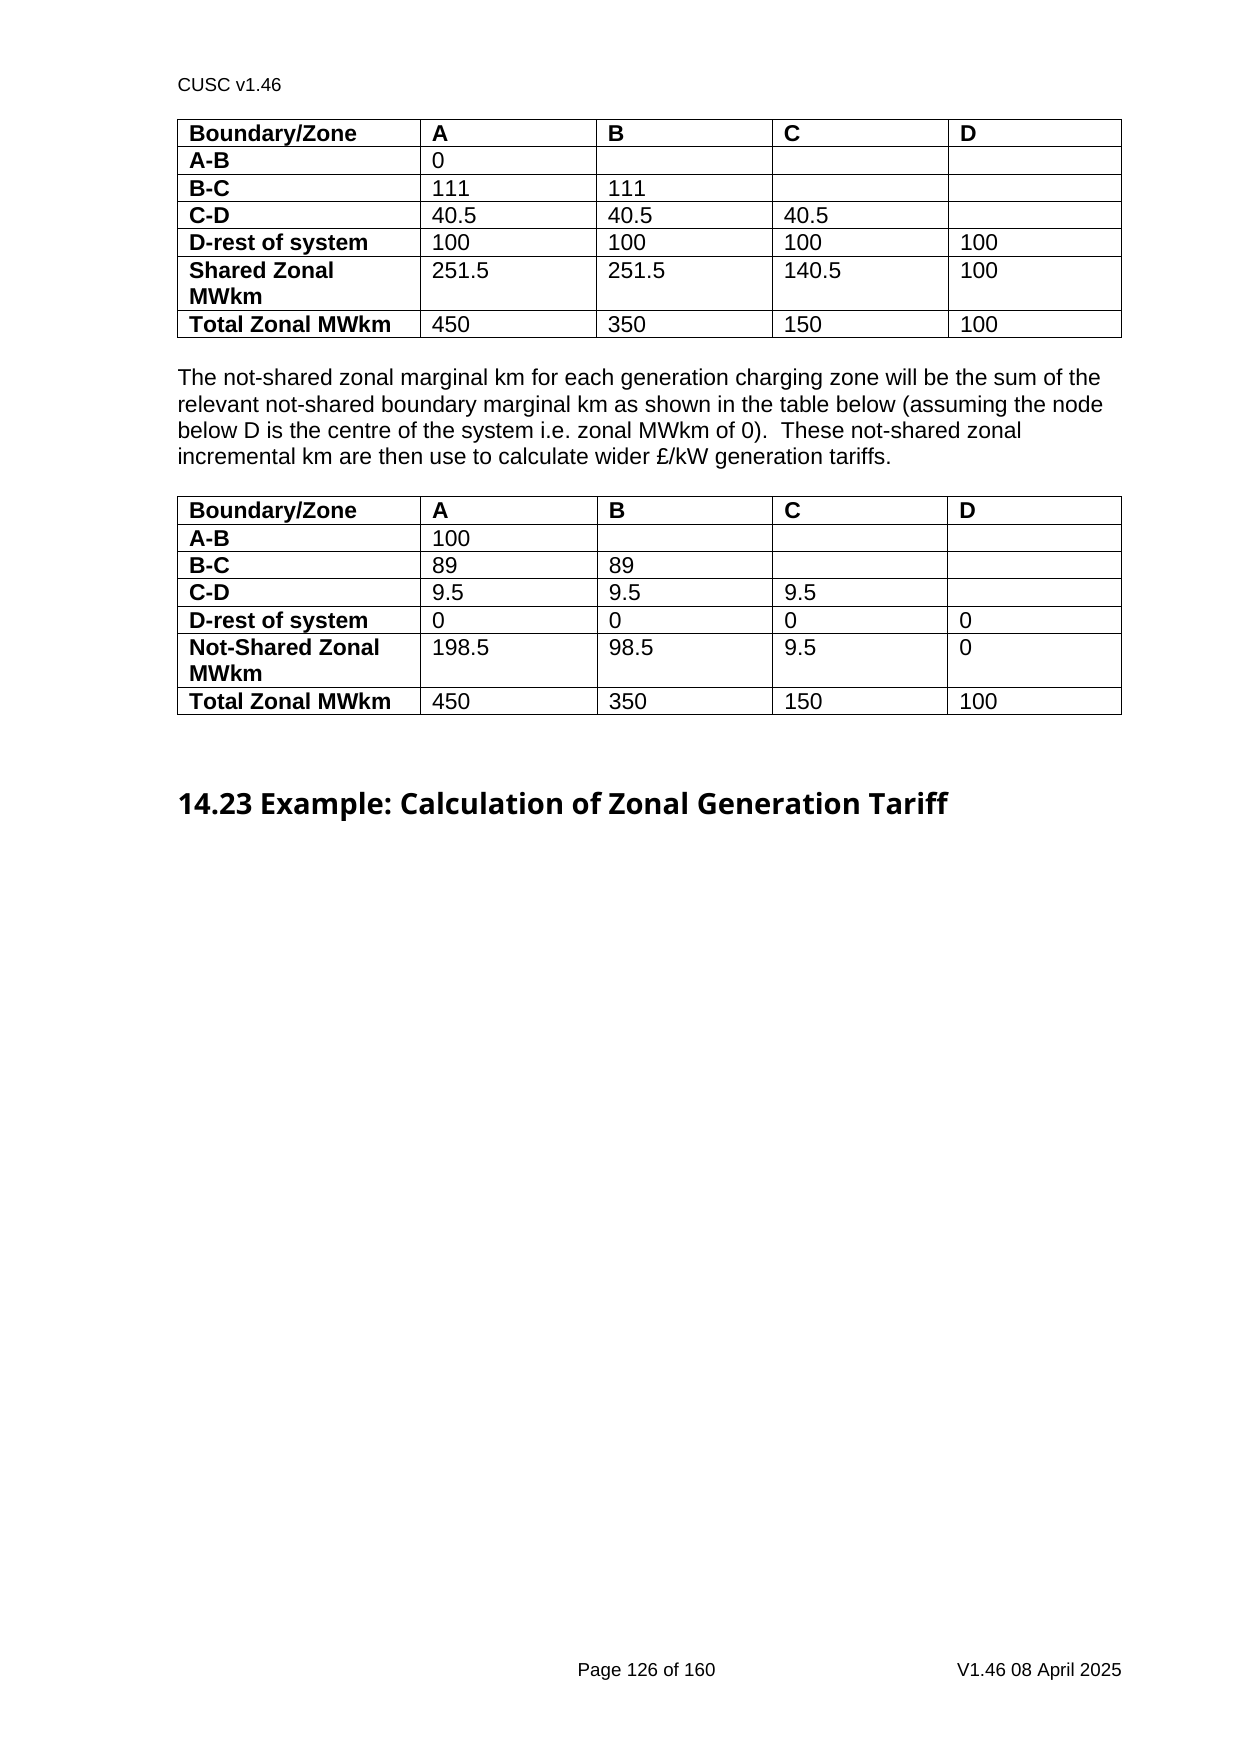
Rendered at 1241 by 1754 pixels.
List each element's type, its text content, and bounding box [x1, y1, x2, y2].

table_cell Total Zonal MWkm [178, 688, 420, 714]
table_cell 100 [773, 229, 948, 256]
table_cell 89 [598, 552, 772, 578]
table_cell C-D [178, 579, 420, 606]
table_header B [598, 497, 772, 523]
table_cell C-D [178, 202, 420, 228]
table_cell 100 [421, 229, 596, 256]
table_cell 40.5 [597, 202, 772, 228]
table_cell 40.5 [773, 202, 948, 228]
table_cell 100 [421, 525, 597, 551]
table_cell 0 [948, 634, 1121, 687]
table_cell [773, 175, 948, 201]
table_cell 0 [421, 607, 597, 633]
table_cell A-B [178, 147, 420, 173]
table_cell 450 [421, 688, 597, 714]
table_cell 100 [949, 229, 1121, 256]
table_cell 450 [421, 311, 596, 337]
table_header D [949, 120, 1121, 146]
table_cell 89 [421, 552, 597, 578]
table_cell [948, 525, 1121, 551]
table_cell [949, 175, 1121, 201]
table_cell 251.5 [597, 257, 772, 309]
table_header C [773, 120, 948, 146]
table_cell 350 [598, 688, 772, 714]
table_header A [421, 497, 597, 523]
table_cell 100 [949, 257, 1121, 309]
table_cell 98.5 [598, 634, 772, 687]
table_cell 9.5 [598, 579, 772, 606]
table_cell 350 [597, 311, 772, 337]
table_header C [773, 497, 947, 523]
table_cell 150 [773, 688, 947, 714]
table_cell 0 [598, 607, 772, 633]
table_cell 251.5 [421, 257, 596, 309]
subtitle 14.23 Example: Calculation of Zonal Generation Tariff [177, 783, 1121, 823]
table_cell 0 [948, 607, 1121, 633]
table_cell 0 [773, 607, 947, 633]
table_cell 100 [597, 229, 772, 256]
table_cell 0 [421, 147, 596, 173]
table_header A [421, 120, 596, 146]
text The not-shared zonal marginal km for each generation charging zone will be the sum of the relevant not-shared boundary marginal km as shown in the table below (assuming the node below D is the centre of the system i.e. zonal MWkm of 0). These not-shared zonal incremental km are then use to calculate wider £/kW generation tariffs. [177, 364, 1121, 470]
table_cell Shared Zonal MWkm [178, 257, 420, 309]
table_cell [773, 147, 948, 173]
table_cell 198.5 [421, 634, 597, 687]
table_cell 9.5 [421, 579, 597, 606]
table_cell B-C [178, 552, 420, 578]
table_cell D-rest of system [178, 229, 420, 256]
table_cell [949, 202, 1121, 228]
table_header D [948, 497, 1121, 523]
table_cell [598, 525, 772, 551]
table_cell [773, 525, 947, 551]
table_header B [597, 120, 772, 146]
table_cell 140.5 [773, 257, 948, 309]
table_header Boundary/Zone [178, 120, 420, 146]
table_header Boundary/Zone [178, 497, 420, 523]
table_cell 150 [773, 311, 948, 337]
table_cell [773, 552, 947, 578]
table_cell B-C [178, 175, 420, 201]
table_cell 100 [948, 688, 1121, 714]
table_cell 100 [949, 311, 1121, 337]
table_cell 40.5 [421, 202, 596, 228]
table_cell [948, 552, 1121, 578]
table_cell 111 [421, 175, 596, 201]
table_cell [948, 579, 1121, 606]
table_cell Total Zonal MWkm [178, 311, 420, 337]
table_cell A-B [178, 525, 420, 551]
table_cell 9.5 [773, 634, 947, 687]
table_cell [597, 147, 772, 173]
table_cell 9.5 [773, 579, 947, 606]
table_cell D-rest of system [178, 607, 420, 633]
table_cell [949, 147, 1121, 173]
table_cell Not-Shared Zonal MWkm [178, 634, 420, 687]
table_cell 111 [597, 175, 772, 201]
